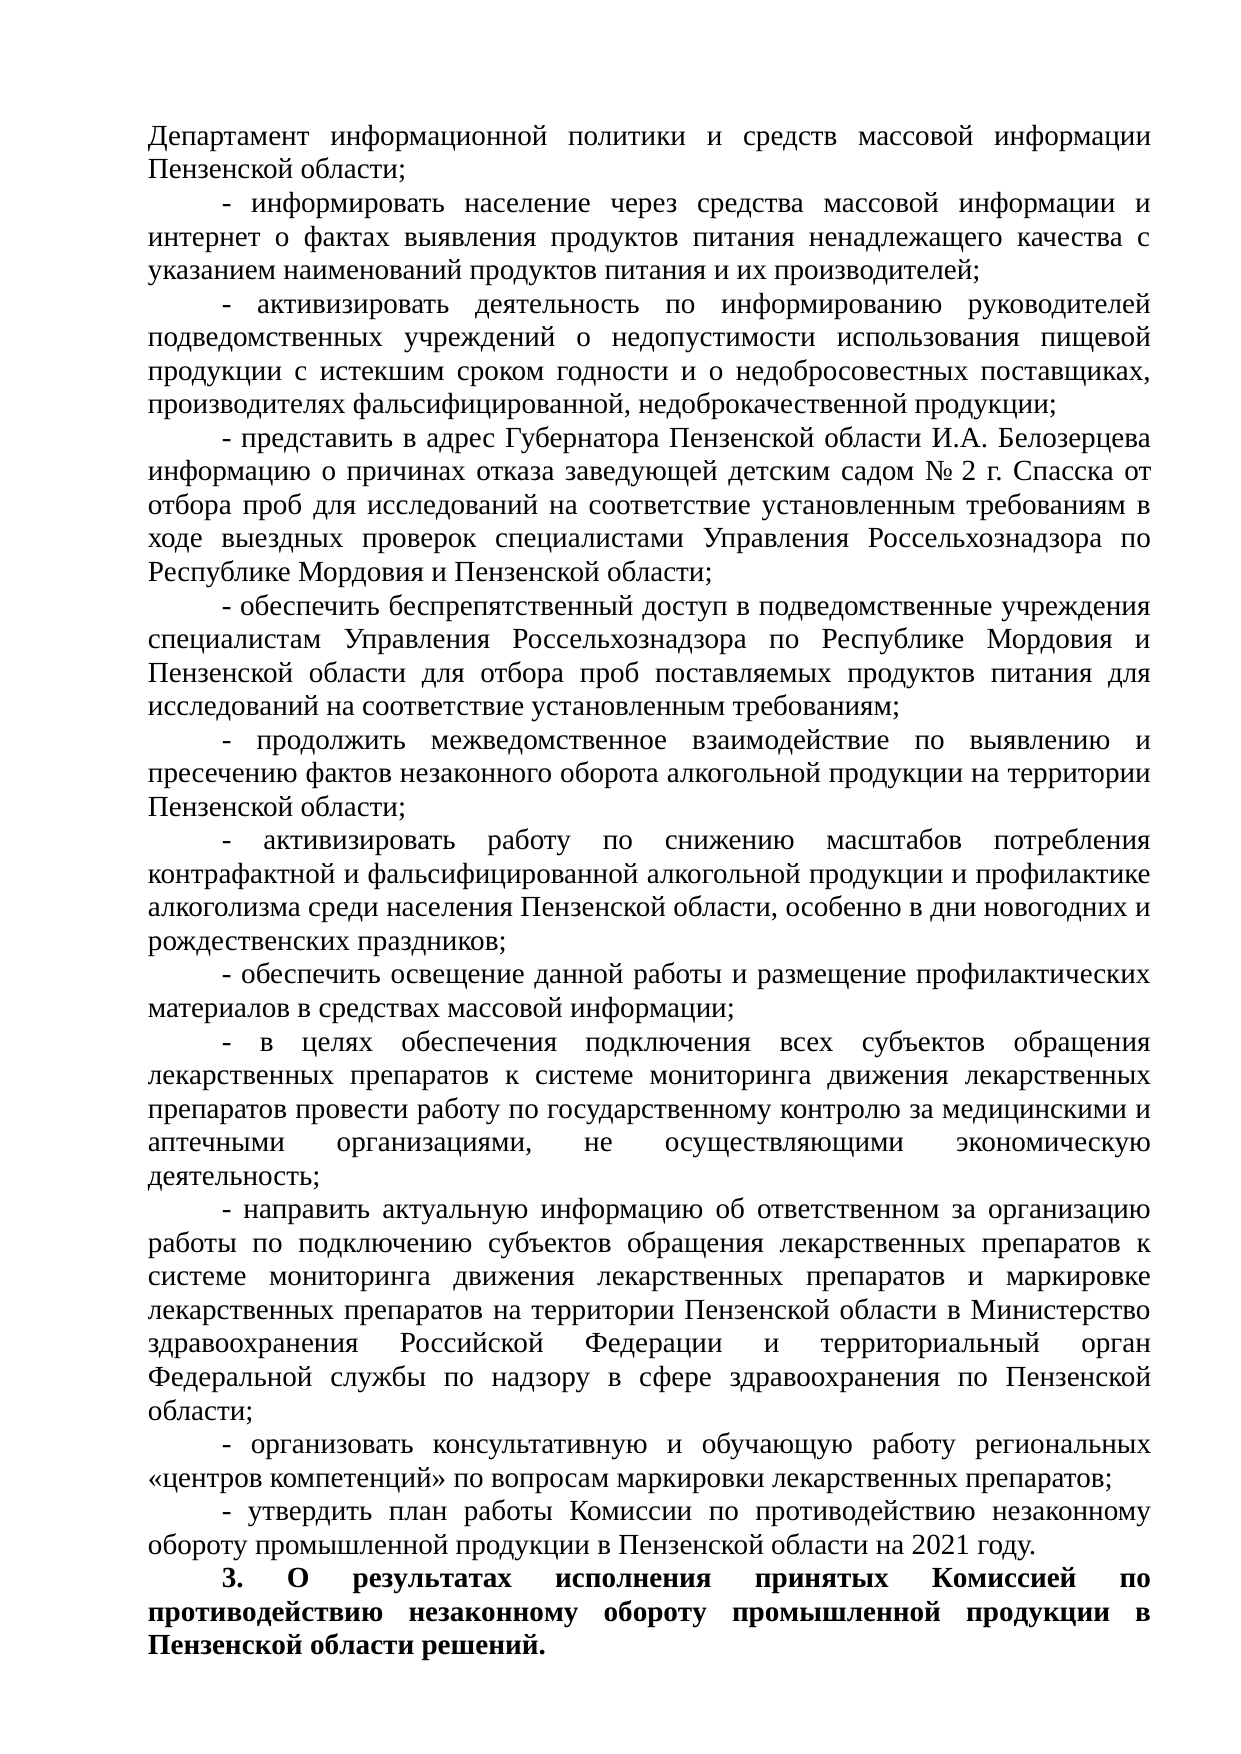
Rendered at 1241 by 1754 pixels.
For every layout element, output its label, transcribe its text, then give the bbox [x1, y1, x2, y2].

text - информировать население через средства массовой информации и интернет о фактах выявления продуктов питания ненадлежащего качества с указанием наименований продуктов питания и их производителей; [148, 185, 1152, 286]
text - обеспечить освещение данной работы и размещение профилактических материалов в средствах массовой информации; [148, 957, 1152, 1024]
text - продолжить межведомственное взаимодействие по выявлению и пресечению фактов незаконного оборота алкогольной продукции на территории Пензенской области; [148, 722, 1152, 822]
text - утвердить план работы Комиссии по противодействию незаконному обороту промышленной продукции в Пензенской области на 2021 году. [148, 1493, 1152, 1560]
text - активизировать деятельность по информированию руководителей подведомственных учреждений о недопустимости использования пищевой продукции с истекшим сроком годности и о недобросовестных поставщиках, производителях фальсифицированной, недоброкачественной продукции; [148, 286, 1152, 420]
text - в целях обеспечения подключения всех субъектов обращения лекарственных препаратов к системе мониторинга движения лекарственных препаратов провести работу по государственному контролю за медицинскими и аптечными организациями, не осуществляющими экономическую деятельность; [148, 1024, 1152, 1191]
text - активизировать работу по снижению масштабов потребления контрафактной и фальсифицированной алкогольной продукции и профилактике алкоголизма среди населения Пензенской области, особенно в дни новогодних и рождественских праздников; [148, 822, 1152, 957]
text - направить актуальную информацию об ответственном за организацию работы по подключению субъектов обращения лекарственных препаратов к системе мониторинга движения лекарственных препаратов и маркировке лекарственных препаратов на территории Пензенской области в Министерство здравоохранения Российской Федерации и территориальный орган Федеральной службы по надзору в сфере здравоохранения по Пензенской области; [148, 1191, 1152, 1426]
text - организовать консультативную и обучающую работу региональных «центров компетенций» по вопросам маркировки лекарственных препаратов; [148, 1426, 1152, 1493]
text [148, 118, 1152, 185]
text 3. О результатах исполнения принятых Комиссией по противодействию незаконному обороту промышленной продукции в Пензенской области решений. [148, 1560, 1152, 1661]
text - представить в адрес Губернатора Пензенской области И.А. Белозерцева информацию о причинах отказа заведующей детским садом № 2 г. Спасска от отбора проб для исследований на соответствие установленным требованиям в ходе выездных проверок специалистами Управления Россельхознадзора по Республике Мордовия и Пензенской области; [148, 420, 1152, 588]
text - обеспечить беспрепятственный доступ в подведомственные учреждения специалистам Управления Россельхознадзора по Республике Мордовия и Пензенской области для отбора проб поставляемых продуктов питания для исследований на соответствие установленным требованиям; [148, 588, 1152, 722]
